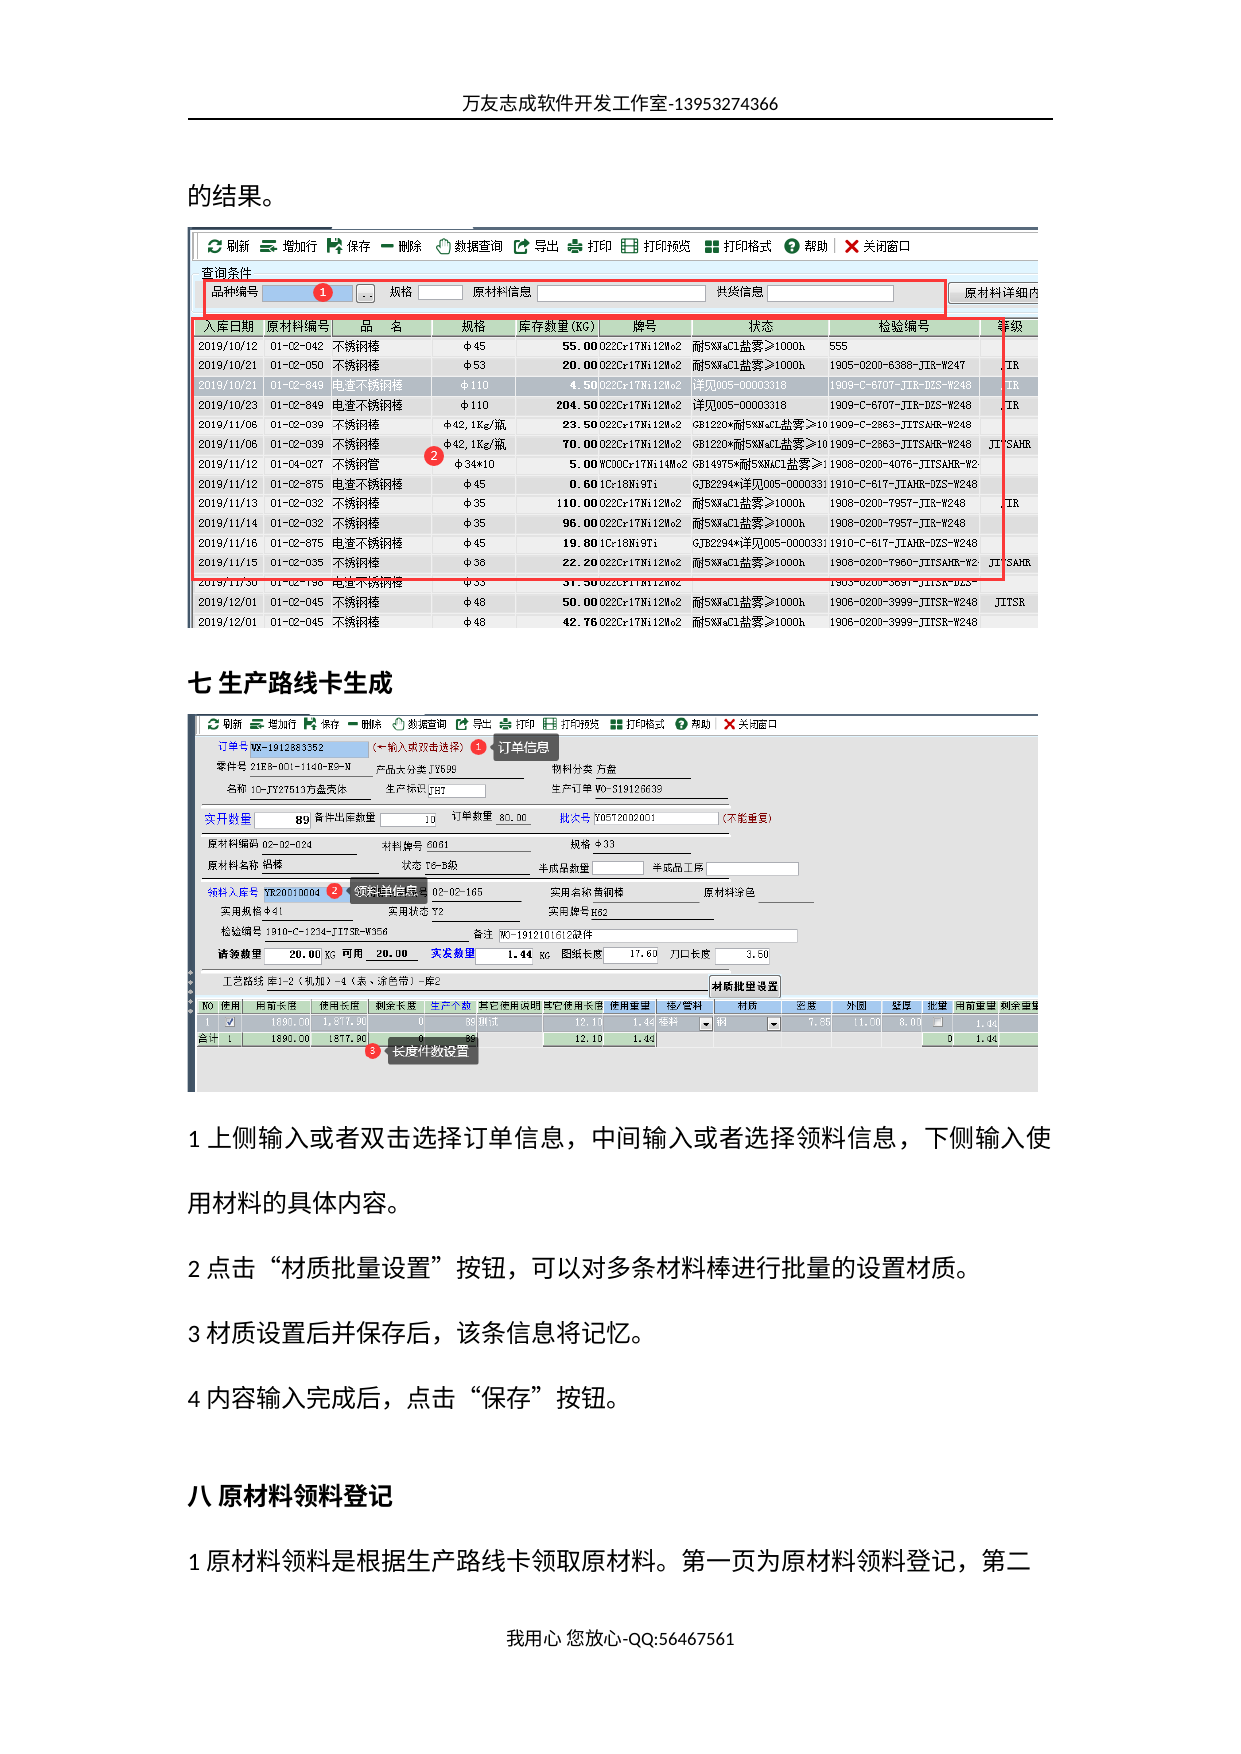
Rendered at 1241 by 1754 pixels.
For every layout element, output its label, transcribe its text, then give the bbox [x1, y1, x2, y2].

text 3 材质设置后并保存后，该条信息将记忆。 [187, 1299, 1053, 1364]
text 八 原材料领料登记 [187, 1462, 1053, 1527]
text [187, 1527, 1053, 1592]
picture [187, 714, 1038, 1092]
text 1 上侧输入或者双击选择订单信息，中间输入或者选择领料信息，下侧输入使用材料的具体内容。 [187, 1104, 1053, 1234]
text 2 点击“材质批量设置”按钮，可以对多条材料棒进行批量的设置材质。 [187, 1234, 1053, 1299]
text 七 生产路线卡生成 [187, 649, 1053, 714]
picture [187, 227, 1038, 628]
text 4 内容输入完成后，点击“保存”按钮。 [187, 1364, 1053, 1429]
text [187, 162, 1053, 227]
